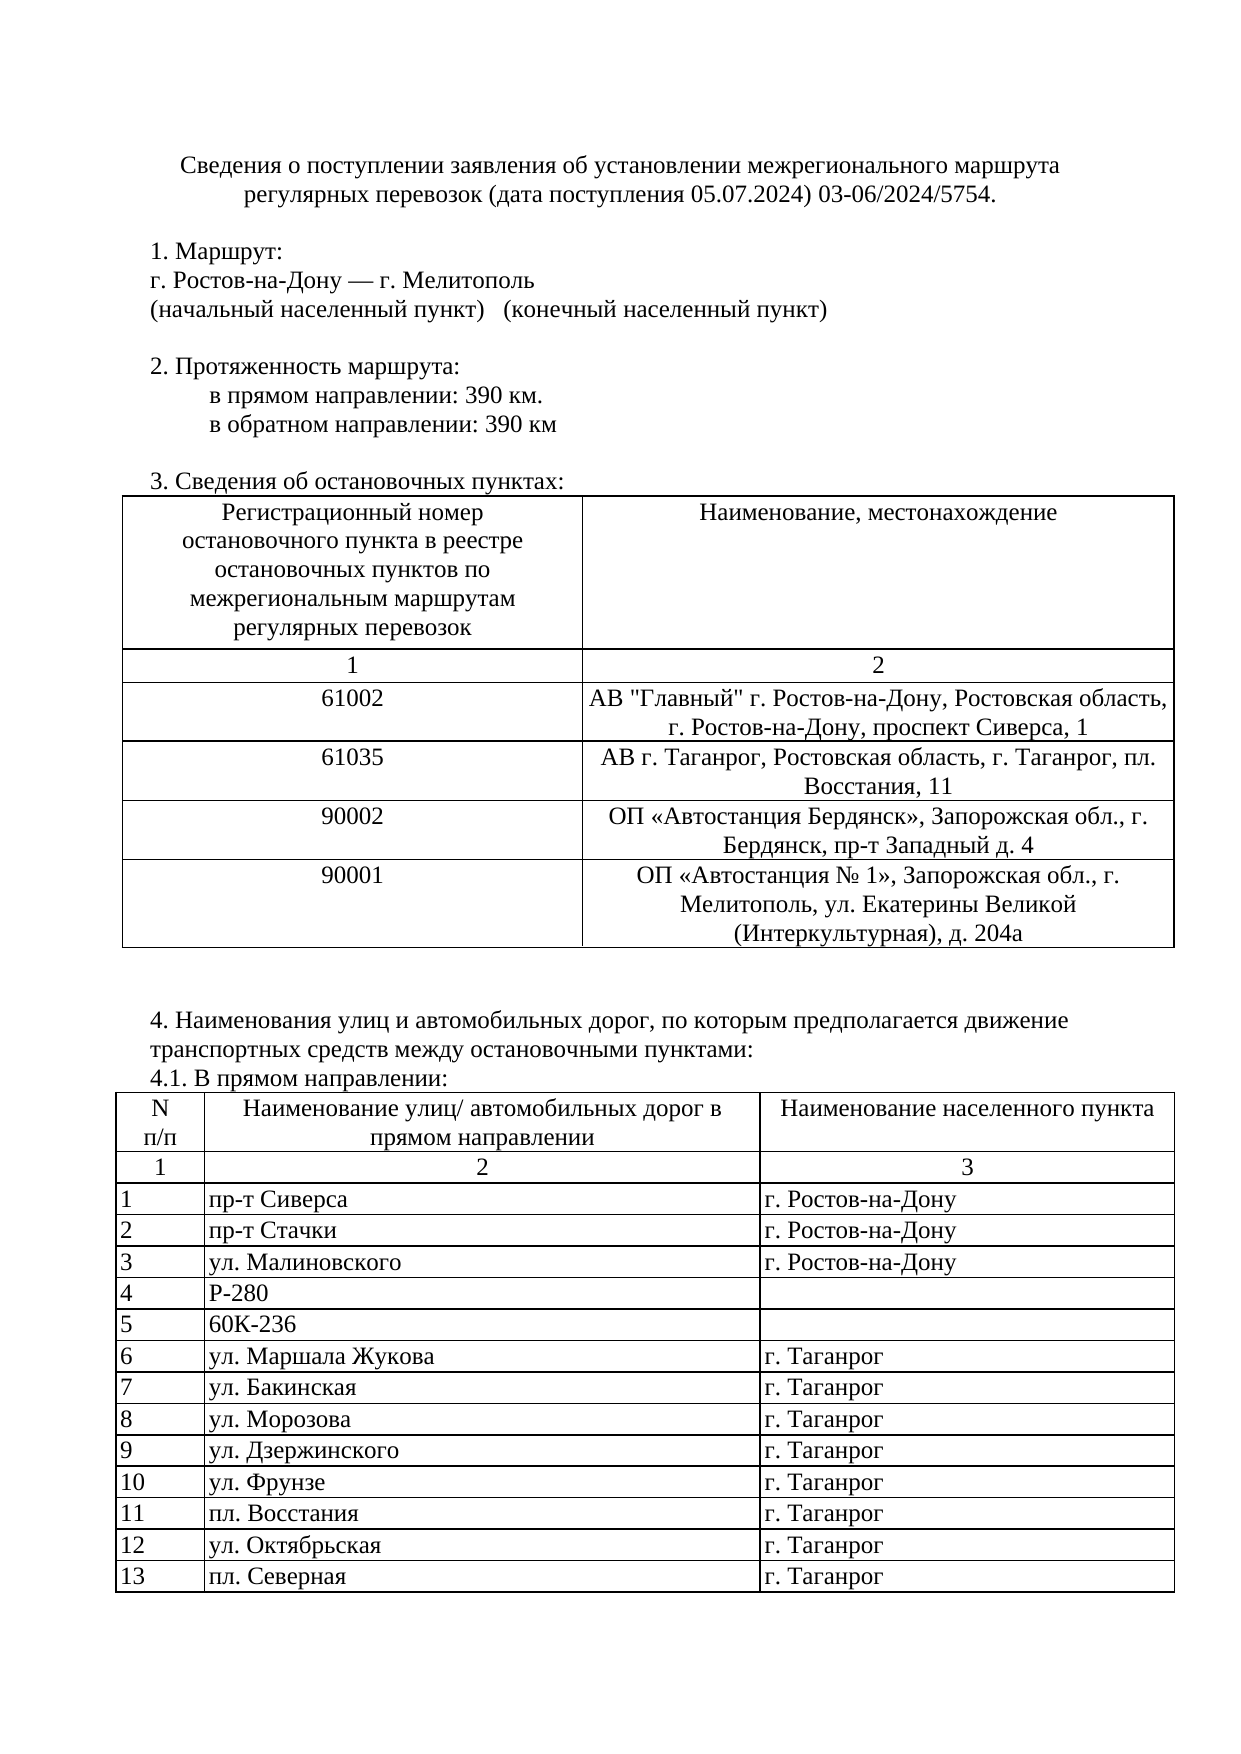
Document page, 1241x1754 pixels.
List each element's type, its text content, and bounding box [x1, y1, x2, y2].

table_cell г. Таганрог [761, 1436, 1174, 1465]
text 4. Наименования улиц и автомобильных дорог, по которым предполагается движение транспортных средств между остановочными пунктами: [150, 1005, 1090, 1063]
table_cell г. Ростов-на-Дону [761, 1215, 1174, 1245]
text Сведения о поступлении заявления об установлении межрегионального маршрута регулярных перевозок (дата поступления 05.07.2024) 03-06/2024/5754. [150, 150, 1090, 207]
table_cell 2 [583, 650, 1173, 681]
text 2. Протяженность маршрута: [150, 351, 1090, 380]
table_cell ул. Бакинская [205, 1373, 759, 1402]
table_cell 8 [117, 1404, 204, 1434]
table_cell 10 [117, 1467, 204, 1497]
table_cell [761, 1310, 1174, 1339]
table_cell г. Таганрог [761, 1530, 1174, 1560]
table_cell 60К-236 [205, 1310, 759, 1339]
table_cell ОП «Автостанция Бердянск», Запорожская обл., г. Бердянск, пр-т Западный д. 4 [583, 801, 1173, 858]
table_cell 2 [117, 1215, 204, 1245]
table_header Наименование улиц/ автомобильных дорог в прямом направлении [205, 1093, 759, 1151]
table_cell г. Таганрог [761, 1404, 1174, 1434]
table_cell ул. Малиновского [205, 1247, 759, 1277]
table_cell [761, 1278, 1174, 1308]
table_cell АВ г. Таганрог, Ростовская область, г. Таганрог, пл. Восстания, 11 [583, 742, 1173, 799]
table_cell г. Таганрог [761, 1341, 1174, 1371]
table_cell г. Таганрог [761, 1498, 1174, 1528]
table_cell г. Ростов-на-Дону [761, 1184, 1174, 1214]
text 4.1. В прямом направлении: [150, 1063, 1090, 1092]
table_cell г. Таганрог [761, 1467, 1174, 1497]
table_cell 1 [117, 1152, 204, 1182]
table_cell пл. Северная [205, 1561, 759, 1591]
table_header N п/п [117, 1093, 204, 1151]
table_cell 2 [205, 1152, 759, 1182]
table_cell пл. Восстания [205, 1498, 759, 1528]
table_cell ул. Октябрьская [205, 1530, 759, 1560]
table_cell ул. Морозова [205, 1404, 759, 1434]
table_cell 7 [117, 1373, 204, 1402]
table_cell 13 [117, 1561, 204, 1591]
text (начальный населенный пункт) (конечный населенный пункт) [150, 294, 1090, 322]
table_cell Р-280 [205, 1278, 759, 1308]
table_cell 3 [761, 1152, 1174, 1182]
table_cell 4 [117, 1278, 204, 1308]
table_cell ОП «Автостанция № 1», Запорожская обл., г. Мелитополь, ул. Екатерины Великой (Интеркультурная), д. 204а [583, 860, 1173, 946]
text 1. Маршрут: [150, 236, 1090, 265]
table_cell 90002 [123, 801, 582, 858]
table_cell г. Таганрог [761, 1561, 1174, 1591]
table_cell г. Ростов-на-Дону [761, 1247, 1174, 1277]
table_cell 12 [117, 1530, 204, 1560]
table_cell 3 [117, 1247, 204, 1277]
table_cell ул. Маршала Жукова [205, 1341, 759, 1371]
table_header Наименование населенного пункта [761, 1093, 1174, 1151]
table_header Наименование, местонахождение [583, 497, 1173, 648]
table_cell 1 [123, 650, 582, 681]
text в прямом направлении: 390 км. [150, 380, 1090, 409]
table_cell 1 [117, 1184, 204, 1214]
table_header Регистрационный номер остановочного пункта в реестре остановочных пунктов по межрегиональным маршрутам регулярных перевозок [123, 497, 582, 648]
table_cell 61002 [123, 683, 582, 740]
table_cell пр-т Сиверса [205, 1184, 759, 1214]
table_cell 9 [117, 1436, 204, 1465]
table_cell 5 [117, 1310, 204, 1339]
table_cell 61035 [123, 742, 582, 799]
table_cell пр-т Стачки [205, 1215, 759, 1245]
table_cell 11 [117, 1498, 204, 1528]
text в обратном направлении: 390 км [150, 409, 1090, 437]
text 3. Сведения об остановочных пунктах: [150, 466, 1090, 495]
table_cell АВ "Главный" г. Ростов-на-Дону, Ростовская область, г. Ростов-на-Дону, проспект Сиверса, 1 [583, 683, 1173, 740]
table_cell ул. Дзержинского [205, 1436, 759, 1465]
table_cell 90001 [123, 860, 582, 946]
text г. Ростов-на-Дону — г. Мелитополь [150, 265, 1090, 294]
table_cell ул. Фрунзе [205, 1467, 759, 1497]
table_cell г. Таганрог [761, 1373, 1174, 1402]
table_cell 6 [117, 1341, 204, 1371]
